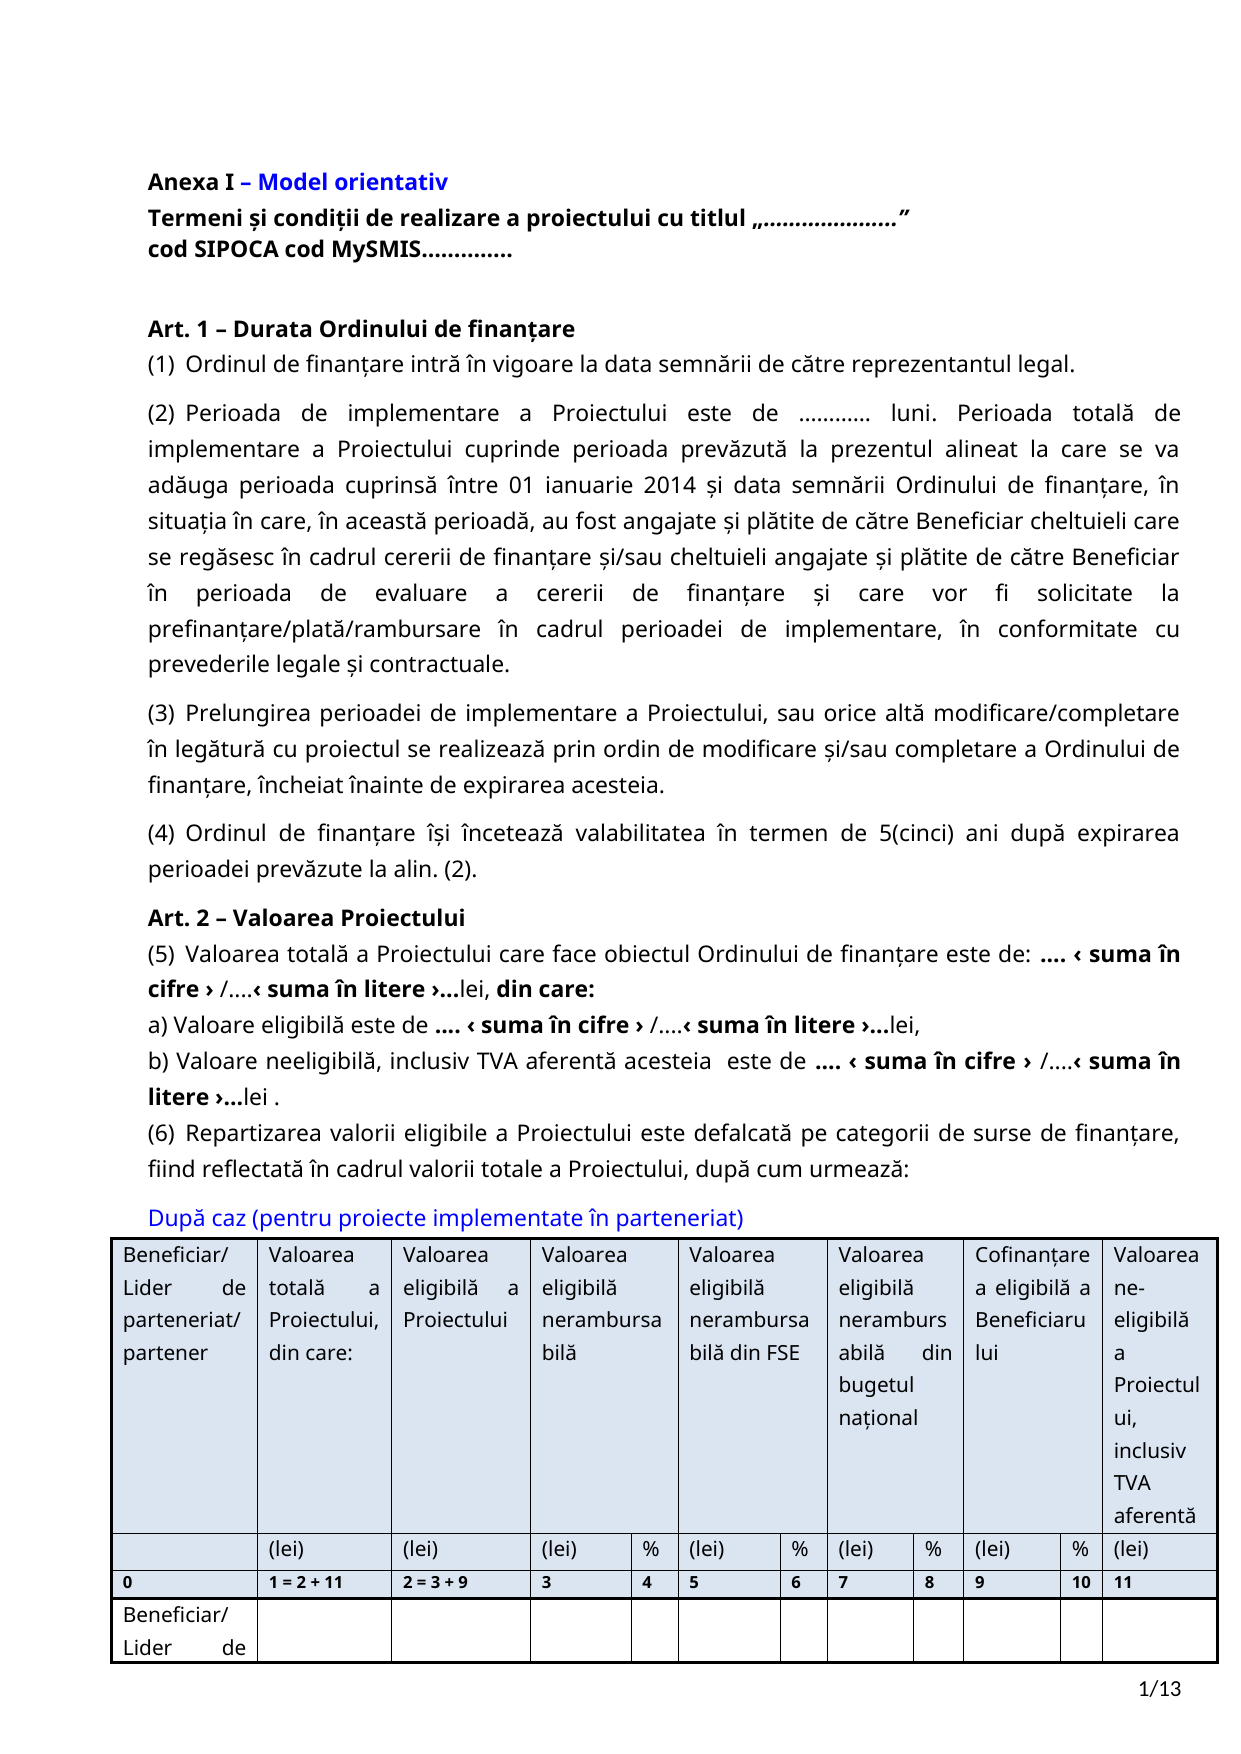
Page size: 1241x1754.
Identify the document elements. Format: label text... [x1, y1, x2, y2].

text a) Valoare eligibilă este de .... ‹ suma în cifre › /....‹ suma în litere ›...lei, [148, 1009, 1181, 1041]
table_cell 10 [1061, 1571, 1102, 1597]
table_cell (lei) [531, 1534, 631, 1570]
table_cell [632, 1600, 678, 1661]
table_cell [914, 1600, 963, 1661]
table_header Valoarea eligibilă nerambursabilă [531, 1240, 678, 1533]
list Perioada de implementare a Proiectului este de ………… luni. Perioada totală de implementare a Proiectului cuprinde perioada prevăzută la prezentul alineat la care se va adăuga perioada cuprinsă între 01 ianuarie 2014 și data semnării Ordinului de finanțare, în situația în care, în această perioadă, au fost angajate și plătite de către Beneficiar cheltuieli care se regăsesc în cadrul cererii de finanțare și/sau cheltuieli angajate și plătite de către Beneficiar în perioada de evaluare a cererii de finanțare și care vor fi solicitate la prefinanțare/plată/rambursare în cadrul perioadei de implementare, în conformitate cu prevederile legale și contractuale. [148, 397, 1181, 680]
table_header Valoarea eligibilă nerambursabilă din FSE [679, 1240, 827, 1533]
table_cell 4 [632, 1571, 678, 1597]
table_cell [392, 1600, 530, 1661]
table_header Valoarea eligibilă nerambursabilă din bugetul național [828, 1240, 963, 1533]
table_cell [1103, 1600, 1216, 1661]
list Prelungirea perioadei de implementare a Proiectului, sau orice altă modificare/completare în legătură cu proiectul se realizează prin ordin de modificare și/sau completare a Ordinului de finanțare, încheiat înainte de expirarea acesteia. [148, 697, 1181, 800]
table_cell [964, 1600, 1060, 1661]
table_cell % [1061, 1534, 1102, 1570]
table_cell % [914, 1534, 963, 1570]
table_cell 0 [113, 1571, 257, 1597]
table_header Valoarea totală a Proiectului, din care: [258, 1240, 391, 1533]
text Art. 2 – Valoarea Proiectului [148, 902, 1181, 933]
table_cell (lei) [679, 1534, 780, 1570]
table_cell [781, 1600, 827, 1661]
table_header Cofinanţarea eligibilă a Beneficiarului [964, 1240, 1102, 1533]
table_cell [679, 1600, 780, 1661]
table_cell % [632, 1534, 678, 1570]
list Ordinul de finanțare își încetează valabilitatea în termen de 5(cinci) ani după expirarea perioadei prevăzute la alin. (2). [148, 817, 1181, 884]
table_cell 2 = 3 + 9 [392, 1571, 530, 1597]
table_cell (lei) [1103, 1534, 1216, 1570]
table_cell (lei) [964, 1534, 1060, 1570]
table_header Valoarea ne-eligibilă a Proiectului, inclusiv TVA aferentă [1103, 1240, 1216, 1533]
table_cell (lei) [828, 1534, 913, 1570]
list Ordinul de finanțare intră în vigoare la data semnării de către reprezentantul legal. [148, 348, 1181, 380]
table_cell [828, 1600, 913, 1661]
table_cell [258, 1600, 391, 1661]
table_header Valoarea eligibilă a Proiectului [392, 1240, 530, 1533]
table_cell % [781, 1534, 827, 1570]
table_cell 3 [531, 1571, 631, 1597]
list Anexa I – Model orientativ [148, 166, 1181, 197]
list Valoarea totală a Proiectului care face obiectul Ordinului de finanțare este de: .... ‹ suma în cifre › /....‹ suma în litere ›...lei, din care: [148, 937, 1181, 1005]
table_header Beneficiar/Lider de parteneriat/partener [113, 1240, 257, 1533]
table_cell [113, 1534, 257, 1570]
text Art. 1 – Durata Ordinului de finanțare [148, 312, 1181, 344]
table_cell [531, 1600, 631, 1661]
table_cell (lei) [392, 1534, 530, 1570]
table_cell 11 [1103, 1571, 1216, 1597]
text b) Valoare neeligibilă, inclusiv TVA aferentă acesteia este de .... ‹ suma în cifre › /....‹ suma în litere ›...lei . [148, 1045, 1181, 1112]
list Repartizarea valorii eligibile a Proiectului este defalcată pe categorii de surse de finanțare, fiind reflectată în cadrul valorii totale a Proiectului, după cum urmează: [148, 1117, 1181, 1184]
text După caz (pentru proiecte implementate în parteneriat) [148, 1202, 1181, 1233]
table_cell 9 [964, 1571, 1060, 1597]
table_cell 6 [781, 1571, 827, 1597]
table_cell 8 [914, 1571, 963, 1597]
text Termeni și condiții de realizare a proiectului cu titlul „………………...” [148, 202, 1181, 233]
table_cell (lei) [258, 1534, 391, 1570]
text cod SIPOCA cod MySMIS………….. [148, 233, 1181, 264]
table_cell 1 = 2 + 11 [258, 1571, 391, 1597]
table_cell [113, 1600, 257, 1661]
table_cell [1061, 1600, 1102, 1661]
table_cell 5 [679, 1571, 780, 1597]
table_cell 7 [828, 1571, 913, 1597]
